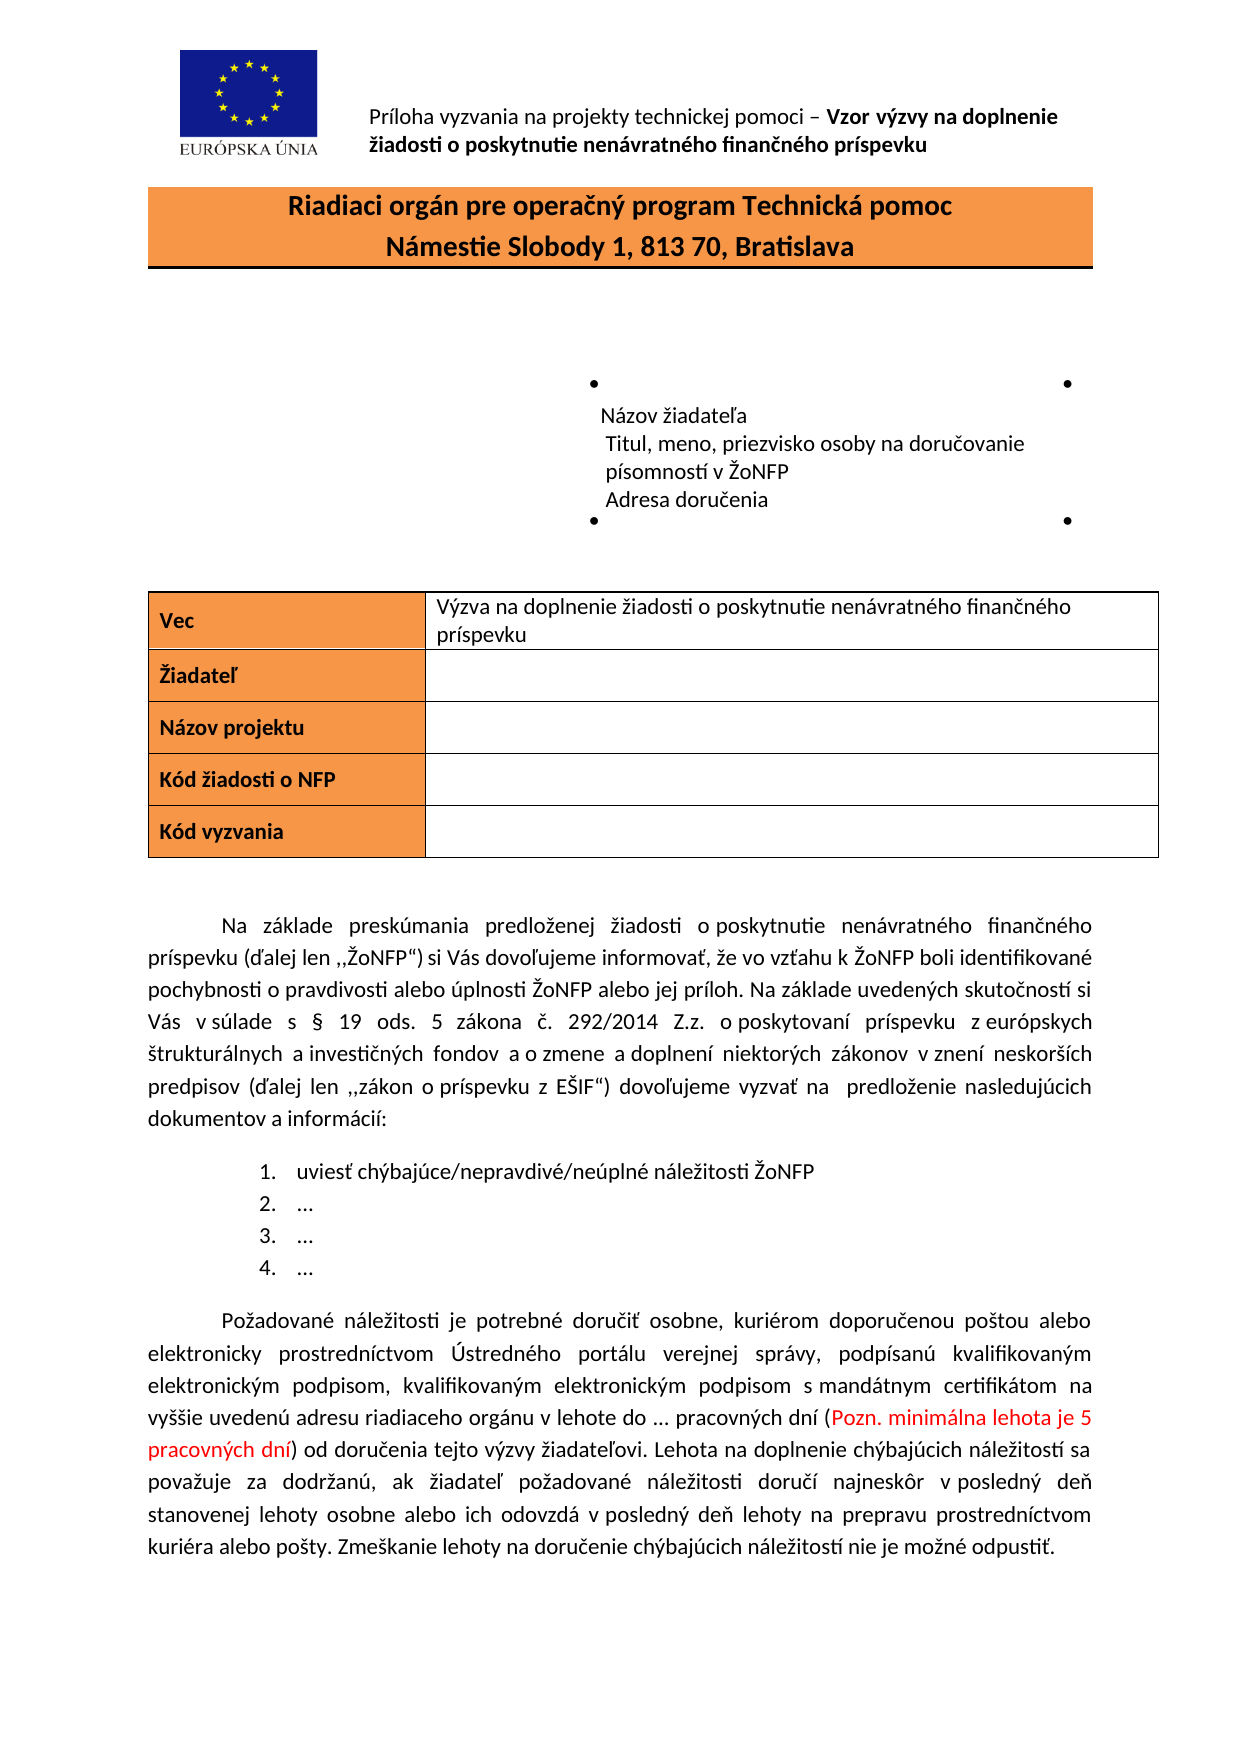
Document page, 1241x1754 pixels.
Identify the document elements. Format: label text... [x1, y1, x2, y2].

text Na základe preskúmania predloženej žiadosti o poskytnutie nenávratného finančného príspevku (ďalej len ,,ŽoNFP“) si Vás dovoľujeme informovať, že vo vzťahu k ŽoNFP boli identifikované pochybnosti o pravdivosti alebo úplnosti ŽoNFP alebo jej príloh. Na základe uvedených skutočností si Vás v súlade s § 19 ods. 5 zákona č. 292/2014 Z.z. o poskytovaní príspevku z európskych štrukturálnych a investičných fondov a o zmene a doplnení niektorých zákonov v znení neskorších predpisov (ďalej len ,,zákon o príspevku z EŠIF“) dovoľujeme vyzvať na predloženie nasledujúcich dokumentov a informácií: [148, 911, 1093, 1132]
table_cell [426, 702, 1158, 753]
text Riadiaci orgán pre operačný program Technická pomoc [148, 187, 1093, 223]
table_cell Žiadateľ [149, 650, 425, 701]
list ... [259, 1253, 1093, 1282]
table_cell Kód vyzvania [149, 806, 425, 857]
table_cell [426, 650, 1158, 701]
list uviesť chýbajúce/nepravdivé/neúplné náležitosti ŽoNFP [259, 1157, 1093, 1185]
list ... [259, 1189, 1093, 1217]
picture [179, 50, 318, 155]
table_header Vec [149, 593, 425, 648]
table_cell [426, 754, 1158, 805]
text Titul, meno, priezvisko osoby na doručovanie písomností v ŽoNFP [605, 429, 1093, 485]
text Názov žiadateľa [148, 401, 1093, 429]
text Požadované náležitosti je potrebné doručiť osobne, kuriérom doporučenou poštou alebo elektronicky prostredníctvom Ústredného portálu verejnej správy, podpísanú kvalifikovaným elektronickým podpisom, kvalifikovaným elektronickým podpisom s mandátnym certifikátom na vyššie uvedenú adresu riadiaceho orgánu v lehote do ... pracovných dní (Pozn. minimálna lehota je 5 pracovných dní) od doručenia tejto výzvy žiadateľovi. Lehota na doplnenie chýbajúcich náležitostí sa považuje za dodržanú, ak žiadateľ požadované náležitosti doručí najneskôr v posledný deň stanovenej lehoty osobne alebo ich odovzdá v posledný deň lehoty na prepravu prostredníctvom kuriéra alebo pošty. Zmeškanie lehoty na doručenie chýbajúcich náležitostí nie je možné odpustiť. [148, 1307, 1093, 1560]
table_cell [426, 806, 1158, 857]
list ... [259, 1221, 1093, 1249]
text Námestie Slobody 1, 813 70, Bratislava [148, 228, 1093, 266]
table_cell Názov projektu [149, 702, 425, 753]
table_header Výzva na doplnenie žiadosti o poskytnutie nenávratného finančného príspevku [426, 593, 1158, 648]
text Adresa doručenia [605, 485, 1093, 513]
table_cell Kód žiadosti o NFP [149, 754, 425, 805]
